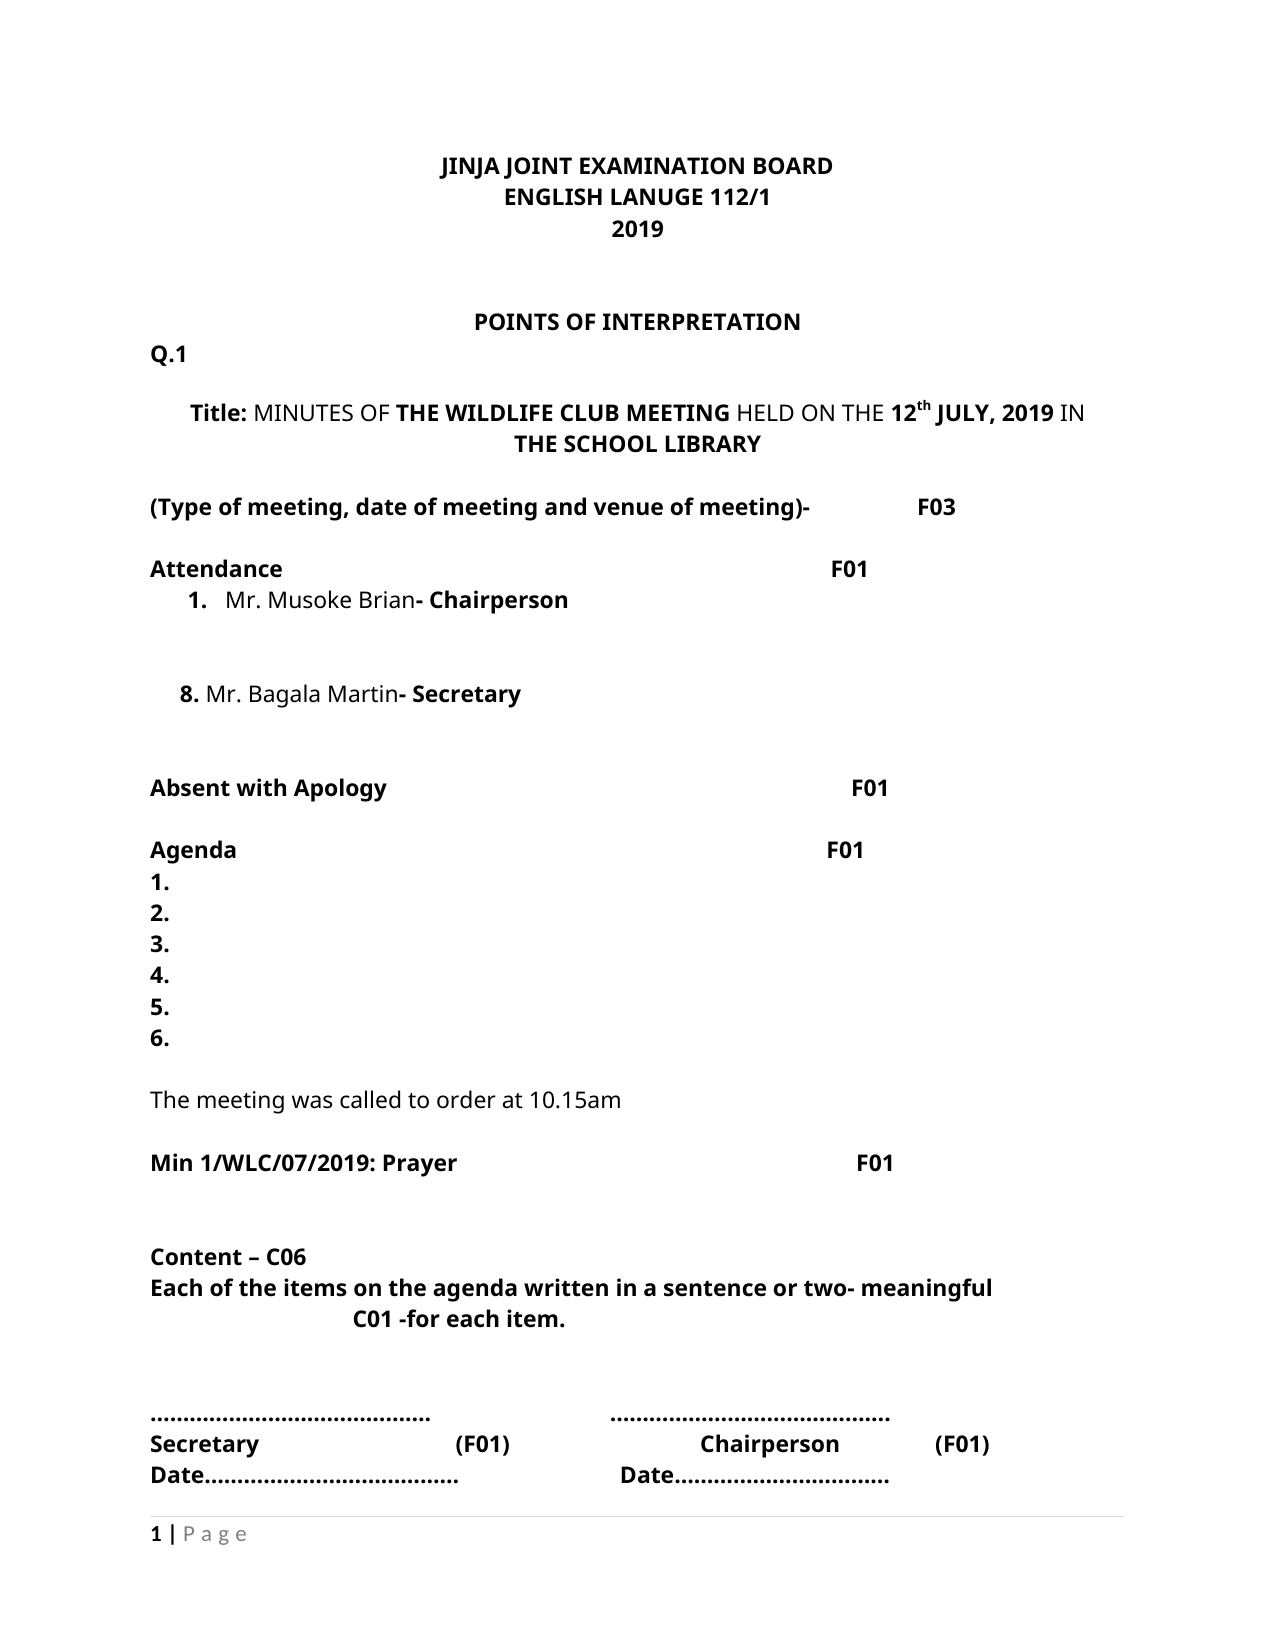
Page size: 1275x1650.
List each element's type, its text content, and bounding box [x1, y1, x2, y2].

text 2. [150, 897, 1125, 928]
text (Type of meeting, date of meeting and venue of meeting)- F03 [150, 491, 1125, 522]
text Date………………………………… Date…………………………… [150, 1459, 1125, 1491]
text Each of the items on the agenda written in a sentence or two- meaningful [150, 1272, 1125, 1303]
text Content – C06 [150, 1241, 1125, 1272]
text ENGLISH LANUGE 112/1 [150, 181, 1125, 212]
text 5. [150, 991, 1125, 1022]
text Q.1 [150, 337, 1125, 369]
text C01 -for each item. [150, 1303, 1125, 1334]
list Mr. Musoke Brian- Chairperson [187, 584, 1125, 616]
text 4. [150, 959, 1125, 991]
text ……………………………………. ……………………………………. [150, 1397, 1125, 1428]
text 3. [150, 928, 1125, 959]
text Absent with Apology F01 [150, 772, 1125, 803]
text Agenda F01 [150, 834, 1125, 866]
text Min 1/WLC/07/2019: Prayer F01 [150, 1147, 1125, 1178]
text 1. [150, 866, 1125, 897]
text Secretary (F01) Chairperson (F01) [150, 1428, 1125, 1459]
text JINJA JOINT EXAMINATION BOARD [150, 150, 1125, 181]
text The meeting was called to order at 10.15am [150, 1084, 1125, 1116]
text 6. [150, 1022, 1125, 1053]
text POINTS OF INTERPRETATION [150, 306, 1125, 337]
text 8. Mr. Bagala Martin- Secretary [150, 678, 1125, 709]
text 2019 [150, 212, 1125, 244]
text Title: MINUTES OF THE WILDLIFE CLUB MEETING HELD ON THE 12th JULY, 2019 IN THE SCHOOL LIBRARY [150, 397, 1125, 459]
text Attendance F01 [150, 553, 1125, 584]
